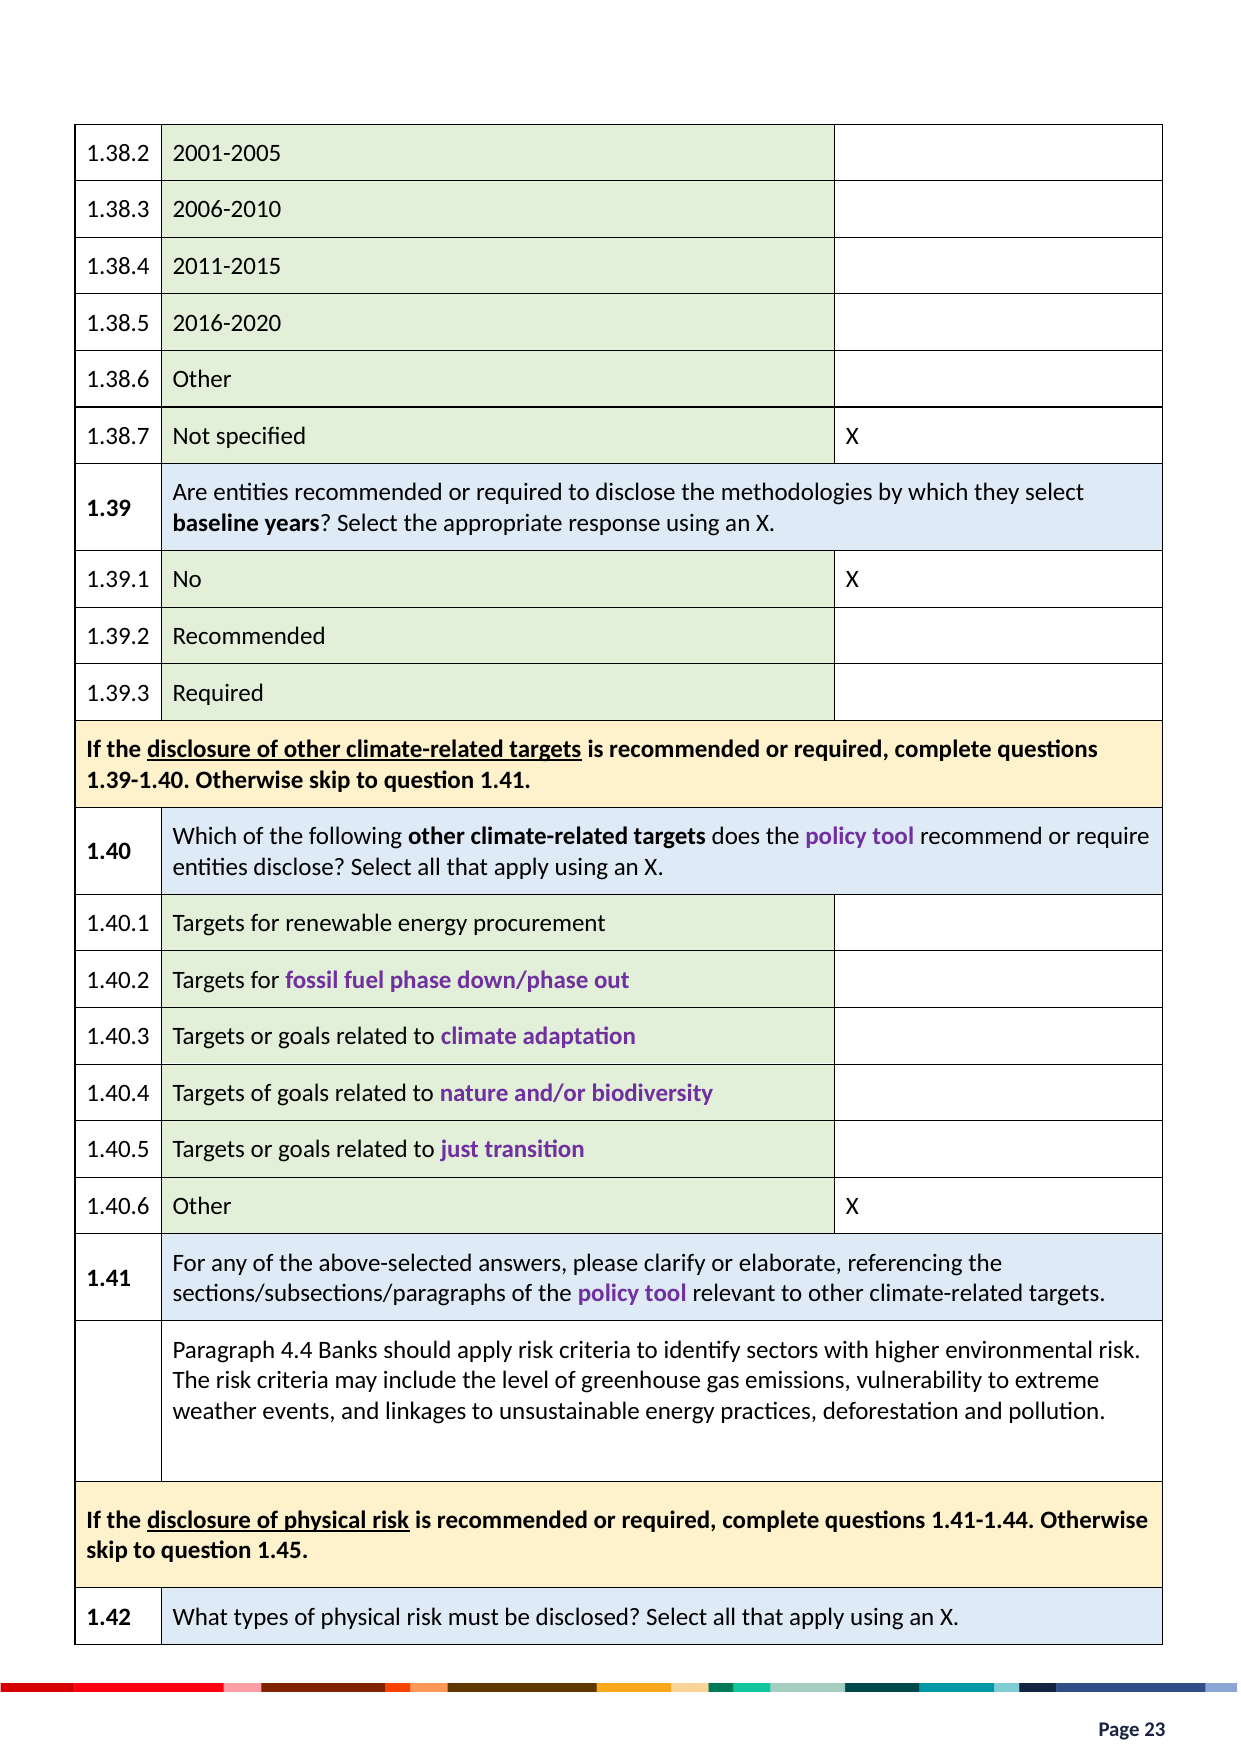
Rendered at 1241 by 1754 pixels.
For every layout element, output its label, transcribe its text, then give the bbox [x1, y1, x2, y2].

table_cell Targets or goals related to climate adaptation [162, 1008, 834, 1063]
table_cell If the disclosure of other climate-related targets is recommended or required, complete questions 1.39-1.40. Otherwise skip to question 1.41. [76, 721, 1162, 807]
table_cell Other [162, 351, 834, 406]
table_cell [835, 125, 1162, 180]
table_cell 1.42 [76, 1588, 161, 1644]
table_cell [76, 1321, 161, 1481]
table_cell [835, 1121, 1162, 1177]
table_cell 1.39.3 [76, 664, 161, 720]
table_cell 1.38.7 [76, 408, 161, 463]
table_cell [835, 294, 1162, 350]
table_cell 1.39.1 [76, 551, 161, 607]
table_cell What types of physical risk must be disclosed? Select all that apply using an X. [162, 1588, 1162, 1644]
table_cell 1.38.3 [76, 181, 161, 237]
table_cell 2011-2015 [162, 238, 834, 293]
table_cell X [835, 551, 1162, 607]
table_cell 2016-2020 [162, 294, 834, 350]
table_cell 1.40 [76, 808, 161, 894]
table_cell No [162, 551, 834, 607]
table_cell Paragraph 4.4 Banks should apply risk criteria to identify sectors with higher environmental risk. The risk criteria may include the level of greenhouse gas emissions, vulnerability to extreme weather events, and linkages to unsustainable energy practices, deforestation and pollution. [162, 1321, 1162, 1481]
table_cell 1.41 [76, 1234, 161, 1320]
table_cell 1.38.2 [76, 125, 161, 180]
table_cell Not specified [162, 408, 834, 463]
table_cell [835, 951, 1162, 1007]
table_cell [835, 238, 1162, 293]
table_cell [835, 181, 1162, 237]
table_cell 1.40.3 [76, 1008, 161, 1063]
table_cell [835, 1065, 1162, 1120]
table_cell Required [162, 664, 834, 720]
table_cell 1.40.5 [76, 1121, 161, 1177]
table_cell 1.40.4 [76, 1065, 161, 1120]
table_cell 1.39 [76, 464, 161, 550]
table_cell Targets of goals related to nature and/or biodiversity [162, 1065, 834, 1120]
table_cell [835, 664, 1162, 720]
table_cell 1.40.2 [76, 951, 161, 1007]
table_cell 1.38.4 [76, 238, 161, 293]
table_cell 2006-2010 [162, 181, 834, 237]
table_cell Targets for fossil fuel phase down/phase out [162, 951, 834, 1007]
table_cell Targets or goals related to just transition [162, 1121, 834, 1177]
table_cell Recommended [162, 608, 834, 663]
table_cell Which of the following other climate-related targets does the policy tool recommend or require entities disclose? Select all that apply using an X. [162, 808, 1162, 894]
table_cell For any of the above-selected answers, please clarify or elaborate, referencing the sections/subsections/paragraphs of the policy tool relevant to other climate-related targets. [162, 1234, 1162, 1320]
table_cell If the disclosure of physical risk is recommended or required, complete questions 1.41-1.44. Otherwise skip to question 1.45. [76, 1482, 1162, 1587]
table_cell 1.40.6 [76, 1178, 161, 1233]
table_cell [835, 351, 1162, 406]
table_cell Targets for renewable energy procurement [162, 895, 834, 950]
picture [0, 1683, 1236, 1692]
table_cell 1.39.2 [76, 608, 161, 663]
table_cell 1.40.1 [76, 895, 161, 950]
table_cell [835, 1008, 1162, 1063]
table_cell Other [162, 1178, 834, 1233]
table_cell 1.38.6 [76, 351, 161, 406]
table_cell [835, 608, 1162, 663]
table_cell Are entities recommended or required to disclose the methodologies by which they select baseline years? Select the appropriate response using an X. [162, 464, 1162, 550]
table_cell X [835, 1178, 1162, 1233]
table_cell 1.38.5 [76, 294, 161, 350]
table_cell [835, 895, 1162, 950]
table_cell 2001-2005 [162, 125, 834, 180]
table_cell X [835, 408, 1162, 463]
